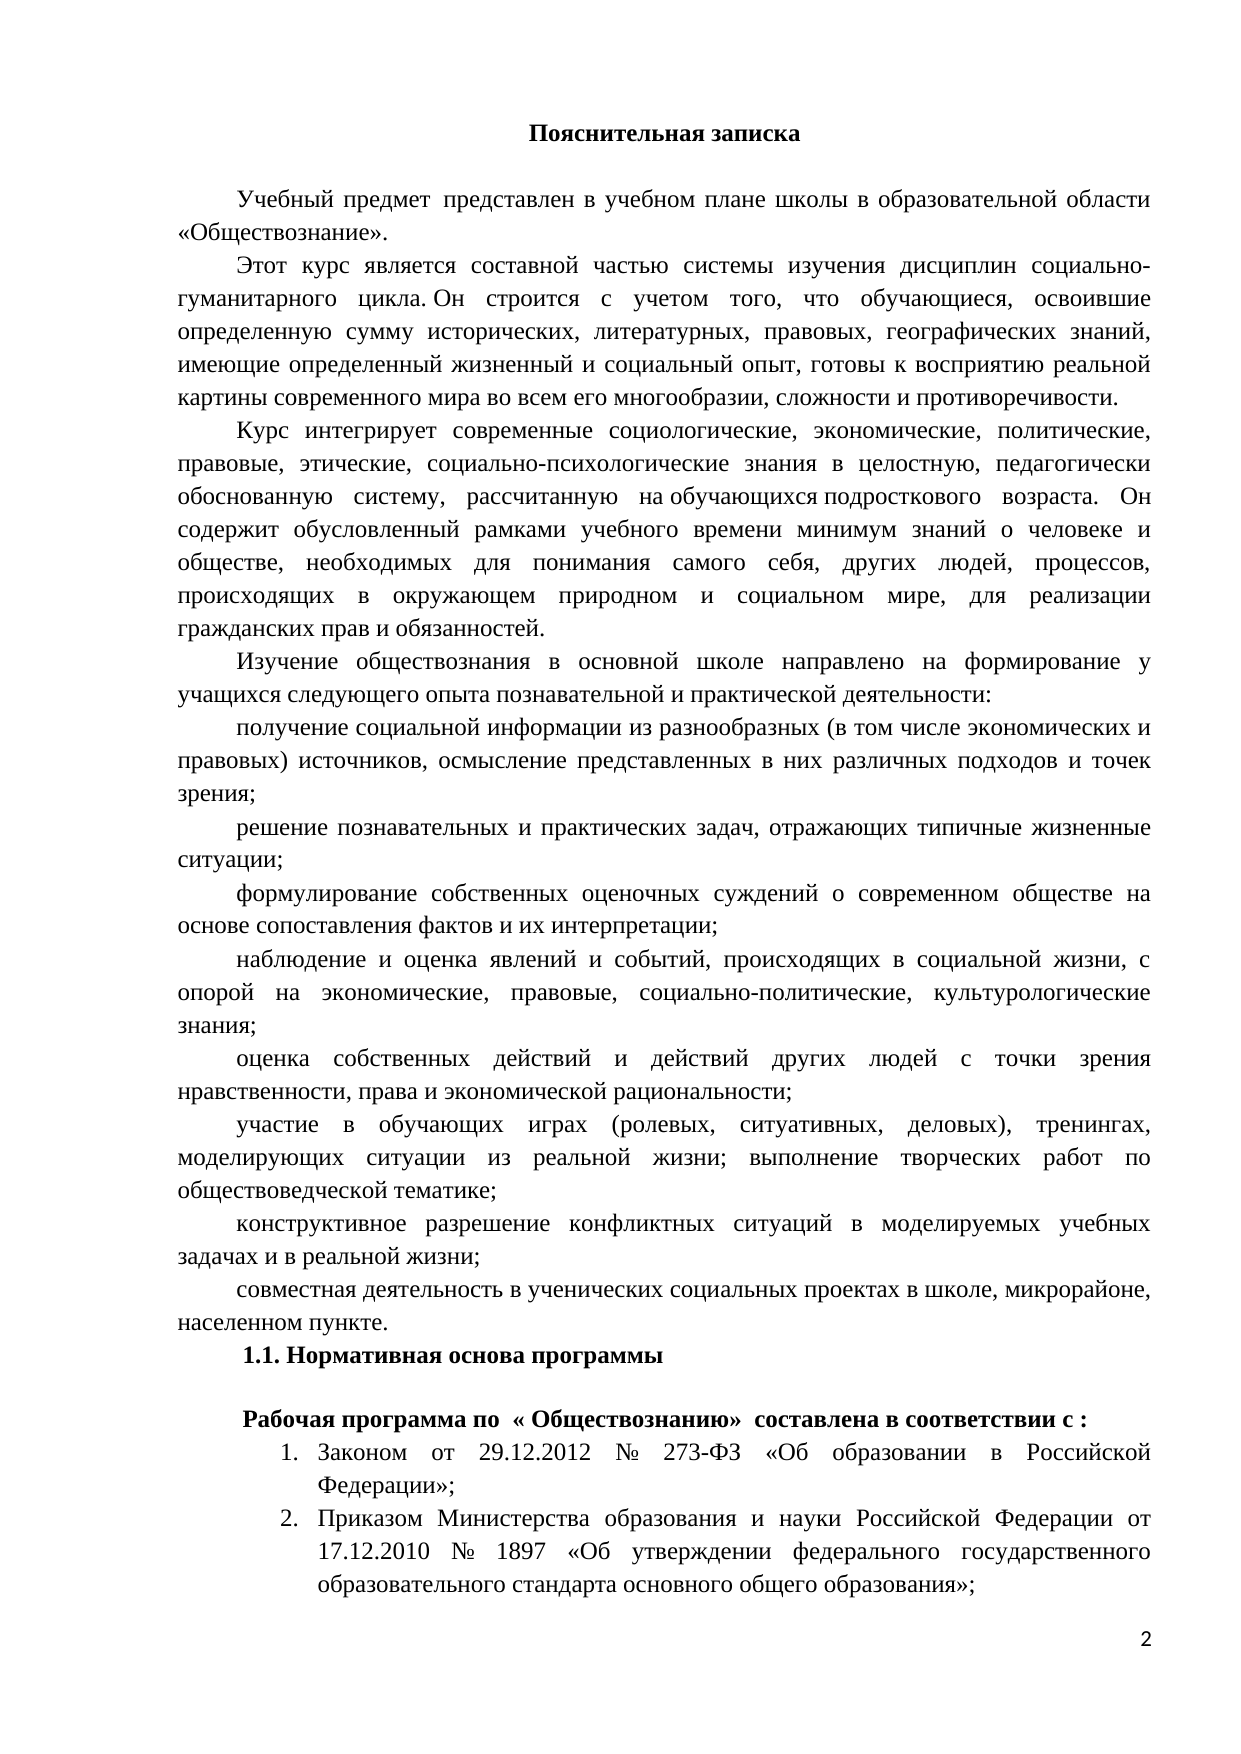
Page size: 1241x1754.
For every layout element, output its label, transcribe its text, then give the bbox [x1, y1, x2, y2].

text Учебный предмет представлен в учебном плане школы в образовательной области «Обществознание». [177, 184, 1152, 246]
text Изучение обществознания в основной школе направлено на формирование у учащихся следующего опыта познавательной и практической деятельности: [177, 646, 1152, 708]
text конструктивное разрешение конфликтных ситуаций в моделируемых учебных задачах и в реальной жизни; [177, 1208, 1152, 1269]
text формулирование собственных оценочных суждений о современном обществе на основе сопоставления фактов и их интерпретации; [177, 878, 1152, 939]
text 1.1. Нормативная основа программы [177, 1340, 1152, 1369]
list Законом от 29.12.2012 № 273-ФЗ «Об образовании в Российской Федерации»; [280, 1437, 1152, 1499]
text оценка собственных действий и действий других людей с точки зрения нравственности, права и экономической рациональности; [177, 1043, 1152, 1104]
text Этот курс является составной частью системы изучения дисциплин социально-гуманитарного цикла. Он строится с учетом того, что обучающиеся, освоившие определенную сумму исторических, литературных, правовых, географических знаний, имеющие определенный жизненный и социальный опыт, готовы к восприятию реальной картины современного мира во всем его многообразии, сложности и противоречивости. [177, 250, 1152, 411]
text решение познавательных и практических задач, отражающих типичные жизненные ситуации; [177, 812, 1152, 873]
text Курс интегрирует современные социологические, экономические, политические, правовые, этические, социально-психологические знания в целостную, педагогически обоснованную систему, рассчитанную на обучающихся подросткового возраста. Он содержит обусловленный рамками учебного времени минимум знаний о человеке и обществе, необходимых для понимания самого себя, других людей, процессов, происходящих в окружающем природном и социальном мире, для реализации гражданских прав и обязанностей. [177, 415, 1152, 642]
text получение социальной информации из разнообразных (в том числе экономических и правовых) источников, осмысление представленных в них различных подходов и точек зрения; [177, 712, 1152, 807]
text участие в обучающих играх (ролевых, ситуативных, деловых), тренингах, моделирующих ситуации из реальной жизни; выполнение творческих работ по обществоведческой тематике; [177, 1109, 1152, 1203]
list Приказом Министерства образования и науки Российской Федерации от 17.12.2010 № 1897 «Об утверждении федерального государственного образовательного стандарта основного общего образования»; [280, 1503, 1152, 1598]
text наблюдение и оценка явлений и событий, происходящих в социальной жизни, с опорой на экономические, правовые, социально-политические, культурологические знания; [177, 944, 1152, 1038]
text Рабочая программа по « Обществознанию» составлена в соответствии с : [177, 1404, 1152, 1433]
text совместная деятельность в ученических социальных проектах в школе, микрорайоне, населенном пункте. [177, 1274, 1152, 1336]
text Пояснительная записка [177, 118, 1152, 147]
